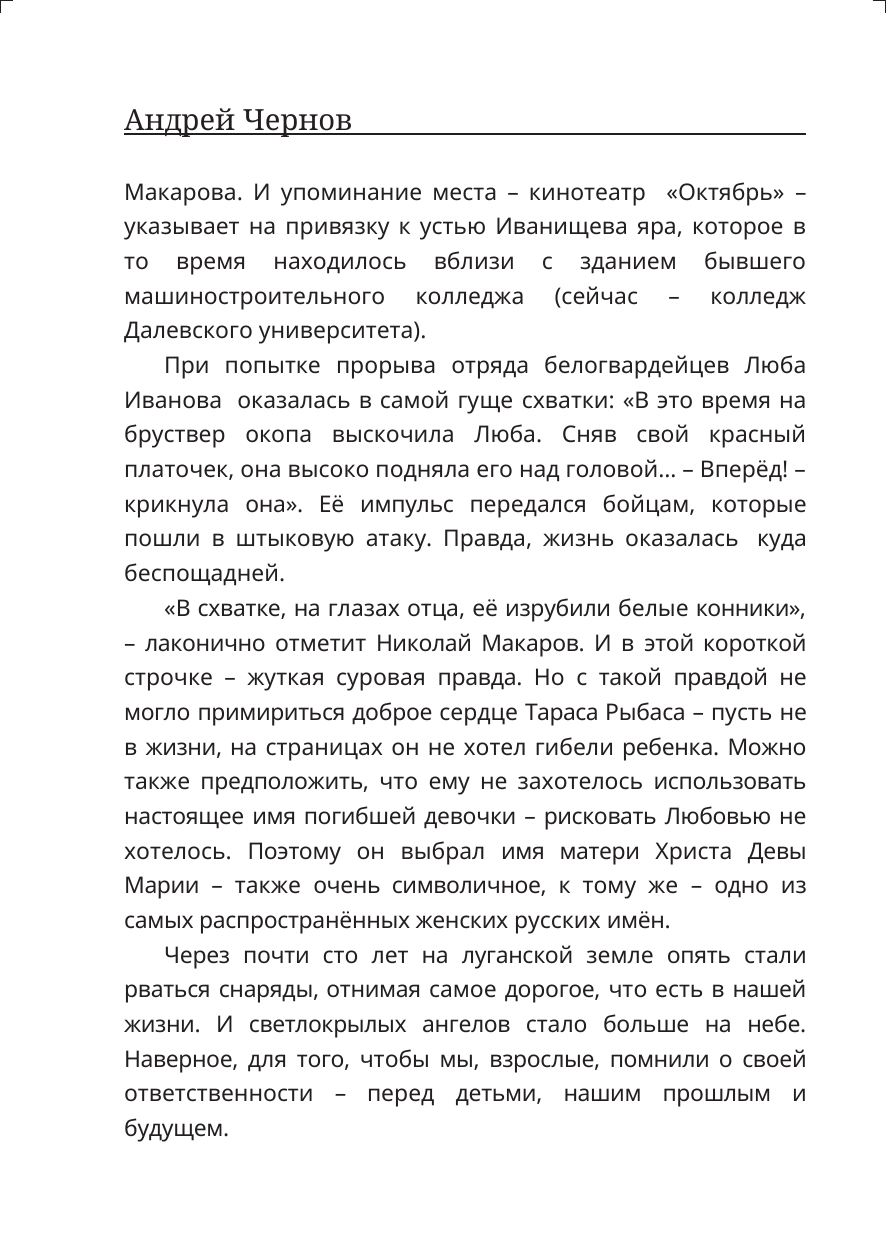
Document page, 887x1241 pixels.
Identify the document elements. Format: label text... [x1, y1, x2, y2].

text Через почти сто лет на луганской земле опять стали рваться снаряды, отнимая самое дорогое, что есть в нашей жизни. И светлокрылых ангелов стало больше на небе. Наверное, для того, чтобы мы, взрослые, помнили о своей ответственности – перед детьми, нашим прошлым и будущем. [124, 939, 807, 1143]
subtitle Андрей Чернов [124, 99, 820, 139]
text Макарова. И упоминание места – кинотеатр «Октябрь» – указывает на привязку к устью Иванищева яра, которое в то время находилось вблизи с зданием бывшего машиностроительного колледжа (сейчас – колледж Далевского университета). [124, 176, 807, 346]
text «В схватке, на глазах отца, её изрубили белые конники», – лаконично отметит Николай Макаров. И в этой короткой строчке – жуткая суровая правда. Но с такой правдой не могло примириться доброе сердце Тараса Рыбаса – пусть не в жизни, на страницах он не хотел гибели ребенка. Можно также предположить, что ему не захотелось использовать настоящее имя погибшей девочки – рисковать Любовью не хотелось. Поэтому он выбрал имя матери Христа Девы Марии – также очень символичное, к тому же – одно из самых распространённых женских русских имён. [124, 592, 807, 935]
text При попытке прорыва отряда белогвардейцев Люба Иванова оказалась в самой гуще схватки: «В это время на бруствер окопа выскочила Люба. Сняв свой красный платочек, она высоко подняла его над головой… – Вперёд! – крикнула она». Её импульс передался бойцам, которые пошли в штыковую атаку. Правда, жизнь оказалась куда беспощадней. [124, 349, 807, 588]
